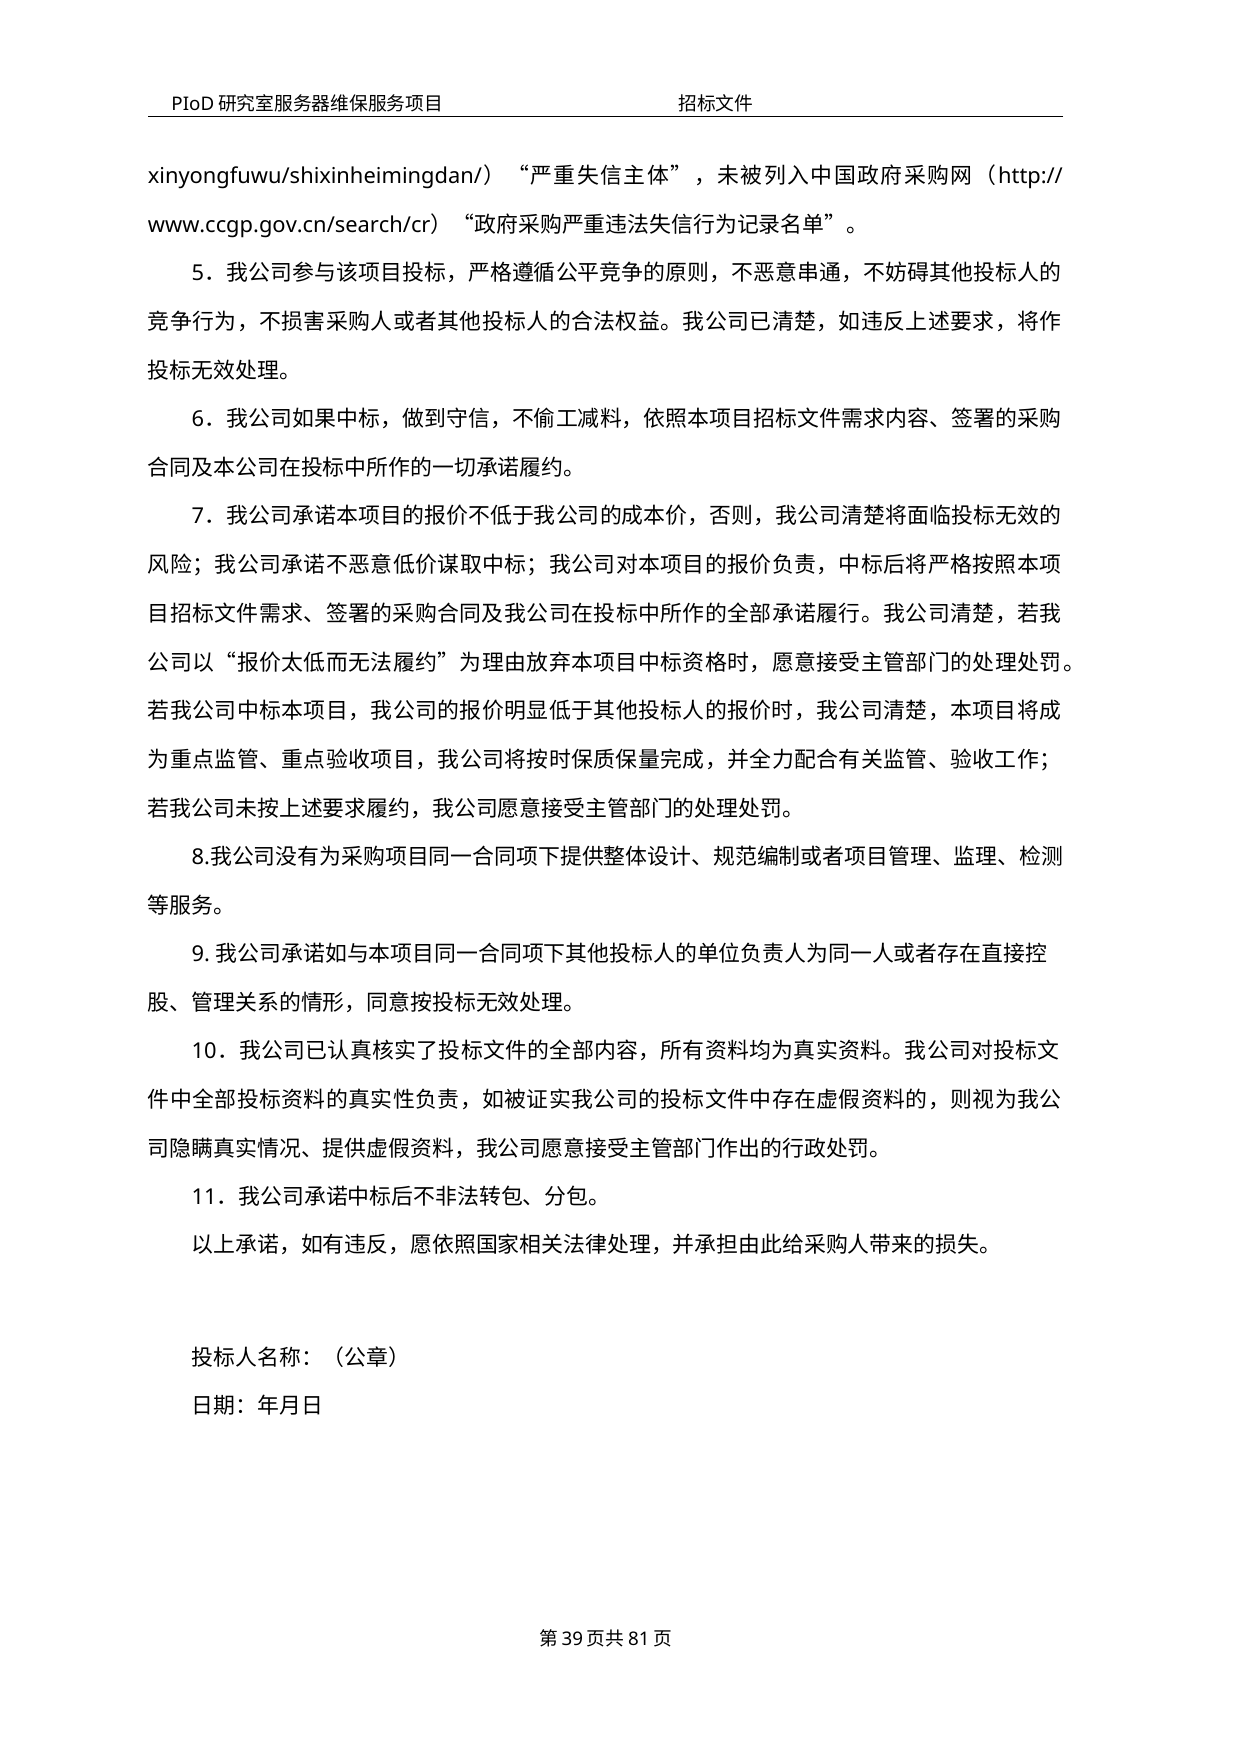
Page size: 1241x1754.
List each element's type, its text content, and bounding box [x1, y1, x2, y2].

text 8.我公司没有为采购项目同一合同项下提供整体设计、规范编制或者项目管理、监理、检测等服务。 [148, 839, 1063, 920]
text 以上承诺，如有违反，愿依照国家相关法律处理，并承担由此给采购人带来的损失。 [148, 1227, 1063, 1259]
text 投标人名称：（公章） [148, 1340, 1063, 1372]
text 日期：年月日 [148, 1388, 1063, 1419]
text 10．我公司已认真核实了投标文件的全部内容，所有资料均为真实资料。我公司对投标文件中全部投标资料的真实性负责，如被证实我公司的投标文件中存在虚假资料的，则视为我公司隐瞒真实情况、提供虚假资料，我公司愿意接受主管部门作出的行政处罚。 [148, 1033, 1063, 1163]
text 11．我公司承诺中标后不非法转包、分包。 [148, 1179, 1063, 1211]
text 6．我公司如果中标，做到守信，不偷工减料，依照本项目招标文件需求内容、签署的采购合同及本公司在投标中所作的一切承诺履约。 [148, 401, 1063, 482]
text 5．我公司参与该项目投标，严格遵循公平竞争的原则，不恶意串通，不妨碍其他投标人的竞争行为，不损害采购人或者其他投标人的合法权益。我公司已清楚，如违反上述要求，将作投标无效处理。 [148, 255, 1063, 385]
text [148, 158, 1063, 239]
text 7．我公司承诺本项目的报价不低于我公司的成本价，否则，我公司清楚将面临投标无效的风险；我公司承诺不恶意低价谋取中标；我公司对本项目的报价负责，中标后将严格按照本项目招标文件需求、签署的采购合同及我公司在投标中所作的全部承诺履行。我公司清楚，若我公司以“报价太低而无法履约”为理由放弃本项目中标资格时，愿意接受主管部门的处理处罚。若我公司中标本项目，我公司的报价明显低于其他投标人的报价时，我公司清楚，本项目将成为重点监管、重点验收项目，我公司将按时保质保量完成，并全力配合有关监管、验收工作；若我公司未按上述要求履约，我公司愿意接受主管部门的处理处罚。 [148, 498, 1063, 823]
text 9. 我公司承诺如与本项目同一合同项下其他投标人的单位负责人为同一人或者存在直接控股、管理关系的情形，同意按投标无效处理。 [148, 936, 1063, 1017]
